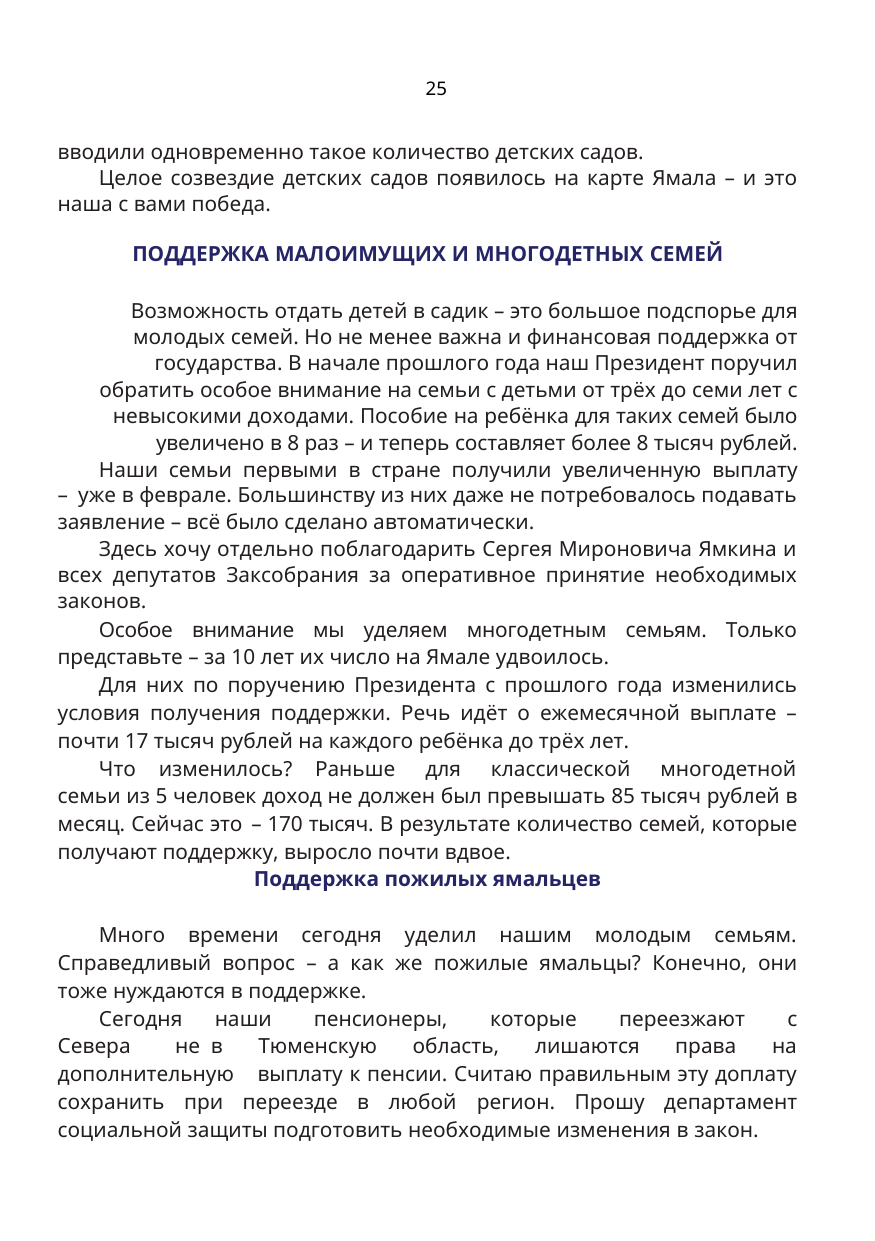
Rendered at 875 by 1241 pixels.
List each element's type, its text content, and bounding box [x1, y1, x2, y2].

text Наши семьи первыми в стране получили увеличенную выплату – уже в феврале. Большинству из них даже не потребовалось подавать заявление – всё было сделано автоматически. [57, 456, 797, 535]
text Для них по поручению Президента с прошлого года изменились условия получения поддержки. Речь идёт о ежемесячной выплате – почти 17 тысяч рублей на каждого ребёнка до трёх лет. [57, 671, 797, 754]
text Сегодня наши пенсионеры, которые переезжают с Севера не в Тюменскую область, лишаются права на дополнительную выплату к пенсии. Считаю правильным эту доплату сохранить при переезде в любой регион. Прошу департамент социальной защиты подготовить необходимые изменения в закон. [57, 1004, 798, 1144]
subtitle Поддержка пожилых ямальцев [99, 866, 756, 891]
subtitle ПОДДЕРЖКА МАЛОИМУЩИХ И МНОГОДЕТНЫХ СЕМЕЙ [99, 239, 756, 268]
text Возможность отдать детей в садик – это большое подспорье для молодых семей. Но не менее важна и финансовая поддержка от государства. В начале прошлого года наш Президент поручил обратить особое внимание на семьи с детьми от трёх до семи лет с невысокими доходами. Пособие на ребёнка для таких семей было увеличено в 8 раз – и теперь составляет более 8 тысяч рублей. [57, 297, 797, 456]
text Целое созвездие детских садов появилось на карте Ямала – и это наша с вами победа. [57, 165, 797, 218]
text Особое внимание мы уделяем многодетным семьям. Только представьте – за 10 лет их число на Ямале удвоилось. [57, 615, 797, 671]
text Что изменилось? Раньше для классической многодетной семьи из 5 человек доход не должен был превышать 85 тысяч рублей в месяц. Сейчас это – 170 тысяч. В результате количество семей, которые получают поддержку, выросло почти вдвое. [57, 754, 797, 866]
text Здесь хочу отдельно поблагодарить Сергея Мироновича Ямкина и всех депутатов Заксобрания за оперативное принятие необходимых законов. [57, 535, 797, 615]
text Много времени сегодня уделил нашим молодым семьям. Справедливый вопрос – а как же пожилые ямальцы? Конечно, они тоже нуждаются в поддержке. [57, 921, 797, 1004]
text вводили одновременно такое количество детских садов. [57, 140, 826, 164]
